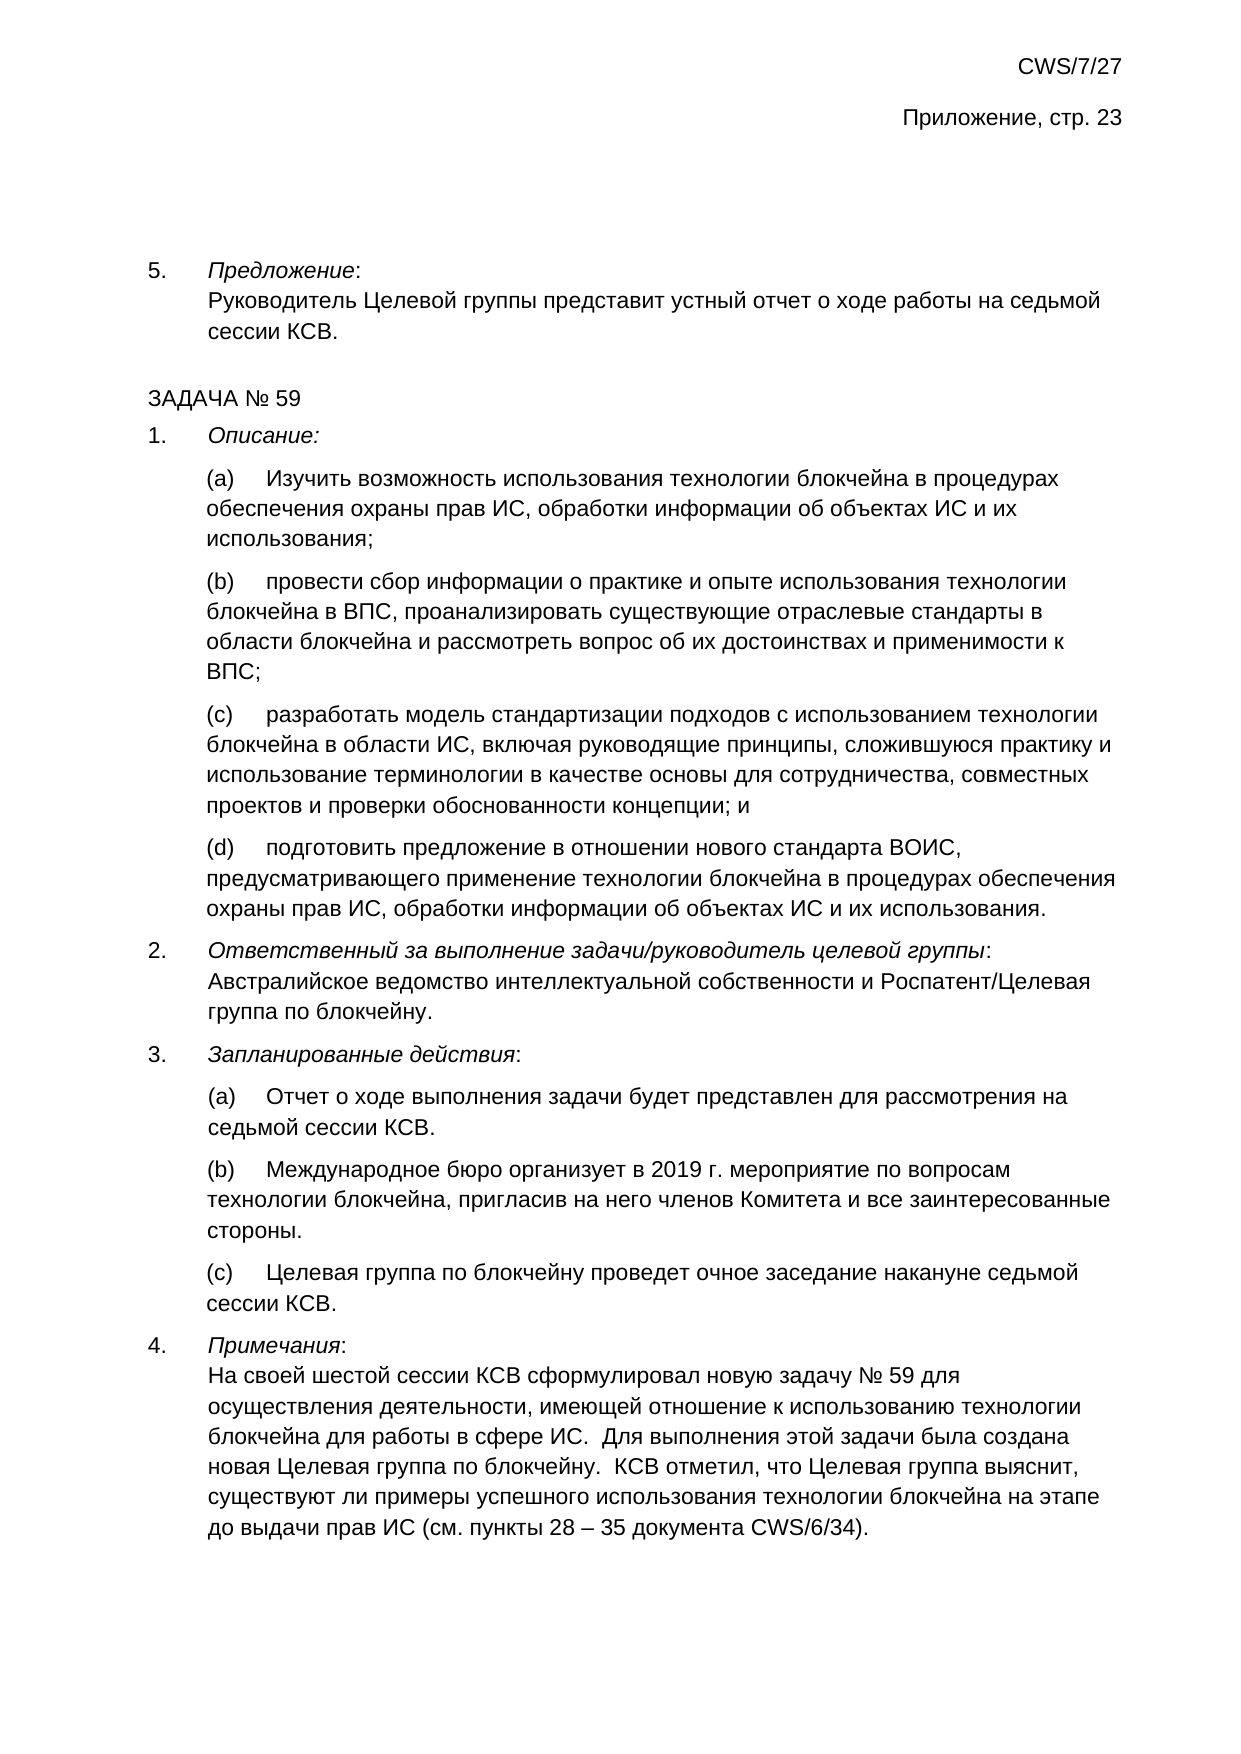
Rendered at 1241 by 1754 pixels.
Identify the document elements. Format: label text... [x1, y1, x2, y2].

subtitle ЗАДАЧА № 59 [148, 385, 1122, 412]
text (b) Международное бюро организует в 2019 г. мероприятие по вопросам технологии блокчейна, пригласив на него членов Комитета и все заинтересованные стороны. [148, 1156, 1122, 1243]
list Описание: [148, 422, 1122, 448]
text (a) Изучить возможность использования технологии блокчейна в процедурах обеспечения охраны прав ИС, обработки информации об объектах ИС и их использования; [206, 464, 1122, 551]
text (c) Целевая группа по блокчейну проведет очное заседание накануне седьмой сессии КСВ. [148, 1259, 1122, 1316]
list Примечания: [148, 1332, 1122, 1359]
list Ответственный за выполнение задачи/руководитель целевой группы: Австралийское ведомство интеллектуальной собственности и Роспатент/Целевая группа по блокчейну. [148, 937, 1122, 1024]
list На своей шестой сессии КСВ сформулировал новую задачу № 59 для осуществления деятельности, имеющей отношение к использованию технологии блокчейна для работы в сфере ИС. Для выполнения этой задачи была создана новая Целевая группа по блокчейну. КСВ отметил, что Целевая группа выяснит, существуют ли примеры успешного использования технологии блокчейна на этапе до выдачи прав ИС (см. пункты 28 – 35 документа CWS/6/34). [208, 1362, 1122, 1540]
text (c) разработать модель стандартизации подходов с использованием технологии блокчейна в области ИС, включая руководящие принципы, сложившуюся практику и использование терминологии в качестве основы для сотрудничества, совместных проектов и проверки обоснованности концепции; и [206, 701, 1122, 818]
text (b) провести сбор информации о практике и опыте использования технологии блокчейна в ВПС, проанализировать существующие отраслевые стандарты в области блокчейна и рассмотреть вопрос об их достоинствах и применимости к ВПС; [206, 568, 1122, 685]
text (d) подготовить предложение в отношении нового стандарта ВОИС, предусматривающего применение технологии блокчейна в процедурах обеспечения охраны прав ИС, обработки информации об объектах ИС и их использования. [206, 834, 1122, 921]
text (a) Отчет о ходе выполнения задачи будет представлен для рассмотрения на седьмой сессии КСВ. [208, 1083, 1122, 1140]
list Предложение: Руководитель Целевой группы представит устный отчет о ходе работы на седьмой сессии КСВ. [148, 257, 1122, 344]
list Запланированные действия: [148, 1041, 1122, 1067]
